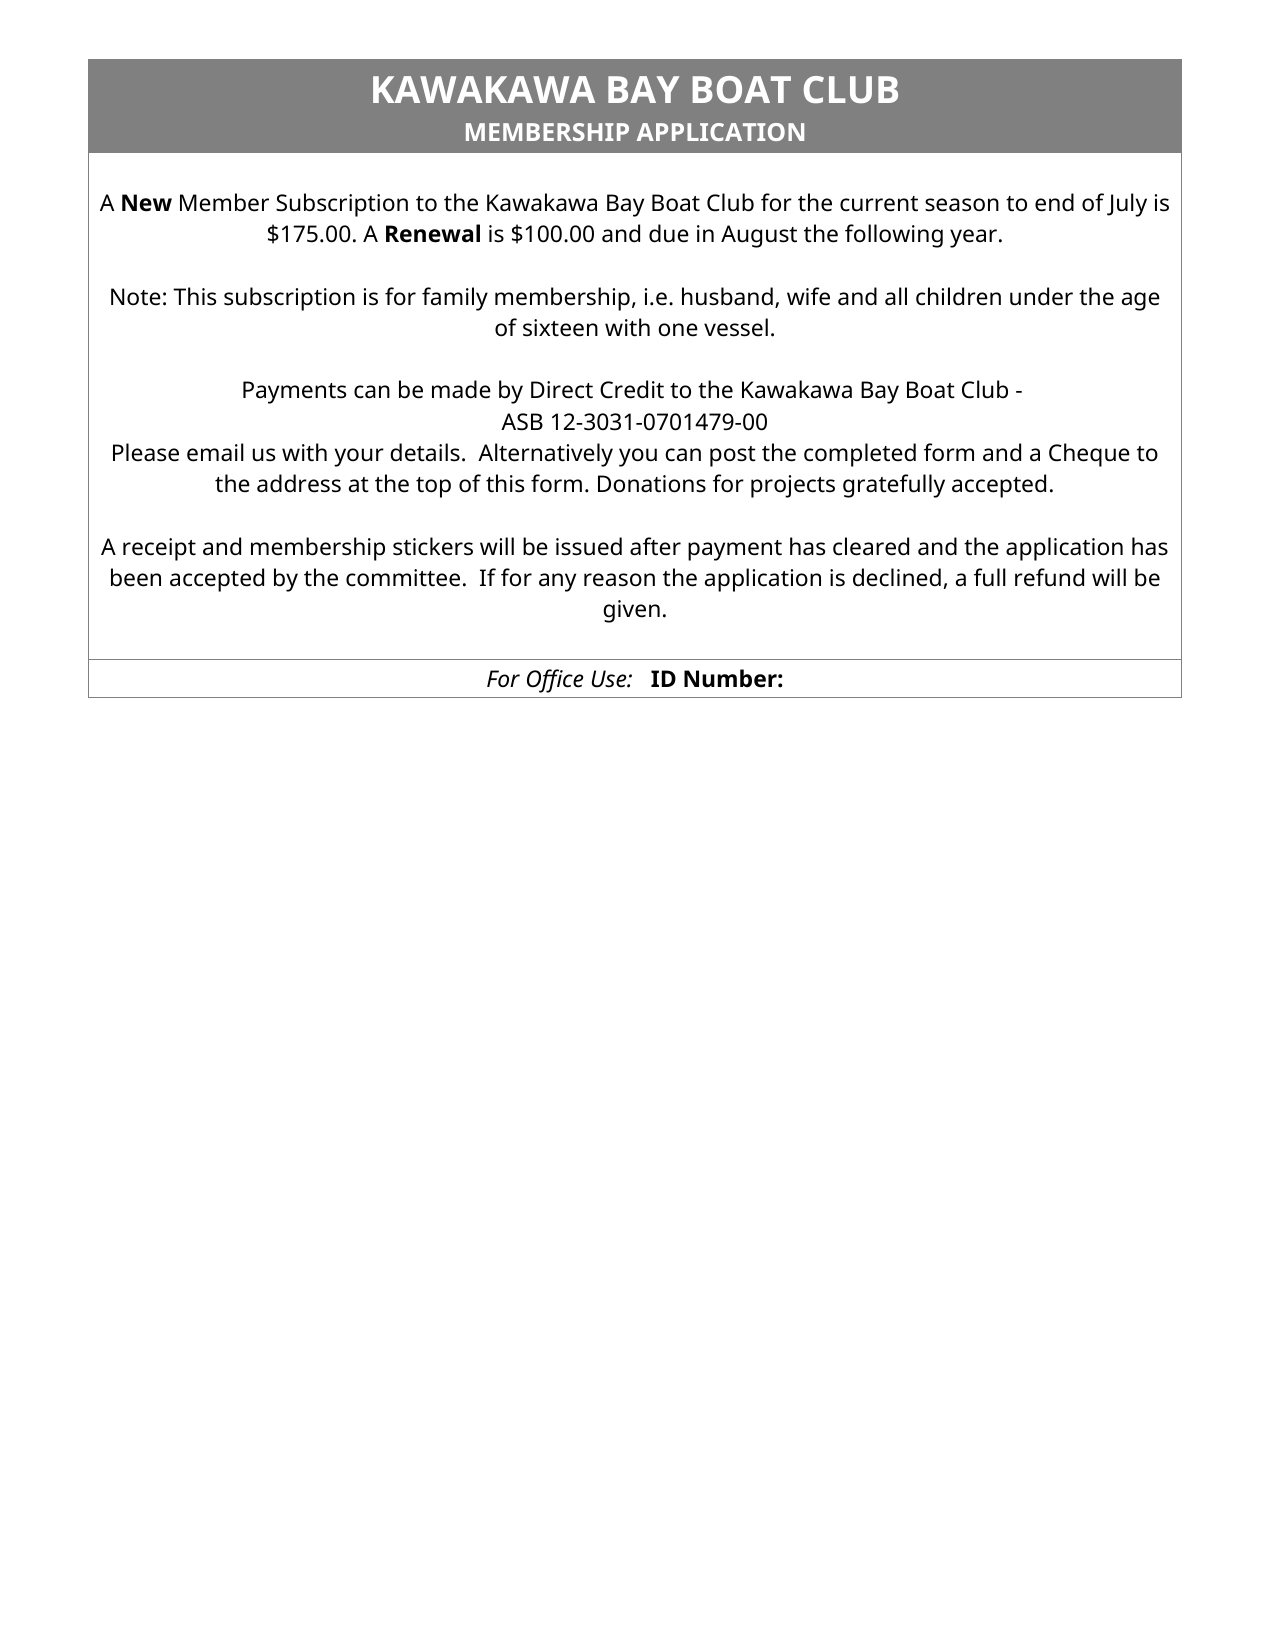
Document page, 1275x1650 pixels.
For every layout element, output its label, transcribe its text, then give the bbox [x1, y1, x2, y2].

table_cell For Office Use: ID Number: [89, 660, 1181, 697]
table_header KAWAKAWA BAY BOAT CLUB mEMBERSHIP APPLICATION [89, 60, 1181, 151]
table_cell A New Member Subscription to the Kawakawa Bay Boat Club for the current season to end of July is $175.00. A Renewal is $100.00 and due in August the following year. Note: This subscription is for family membership, i.e. husband, wife and all children under the age of sixteen with one vessel. Payments can be made by Direct Credit to the Kawakawa Bay Boat Club - ASB 12-3031-0701479-00 Please email us with your details. Alternatively you can post the completed form and a Cheque to the address at the top of this form. Donations for projects gratefully accepted. A receipt and membership stickers will be issued after payment has cleared and the application has been accepted by the committee. If for any reason the application is declined, a full refund will be given. [89, 153, 1181, 658]
